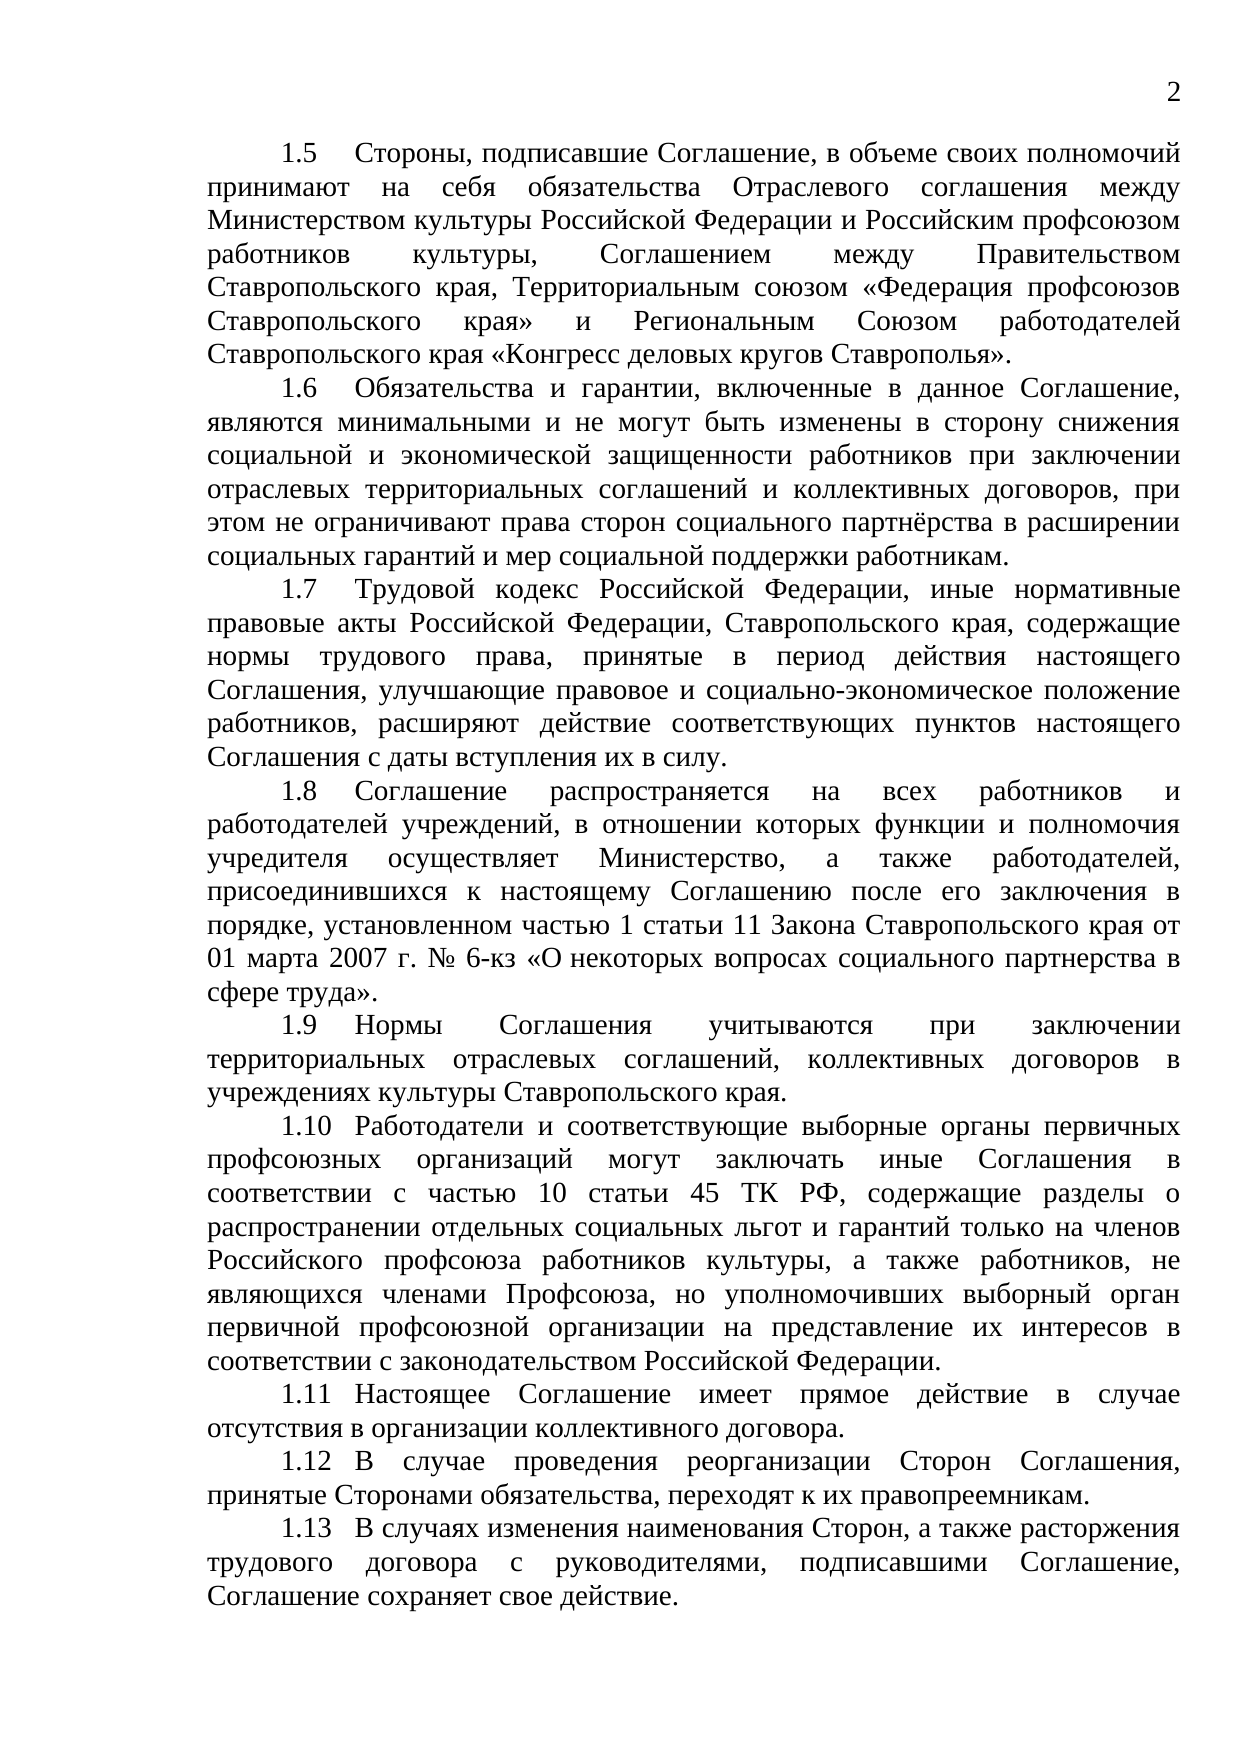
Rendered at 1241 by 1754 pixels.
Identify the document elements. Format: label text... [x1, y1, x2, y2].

list Нормы Соглашения учитываются при заключении территориальных отраслевых соглашений, коллективных договоров в учреждениях культуры Ставропольского края. [207, 1007, 1181, 1108]
list Соглашение распространяется на всех работников и работодателей учреждений, в отношении которых функции и полномочия учредителя осуществляет Министерство, а также работодателей, присоединившихся к настоящему Соглашению после его заключения в порядке, установленном частью 1 статьи 11 Закона Ставропольского края от 01 марта 2007 г. № 6-кз «О некоторых вопросах социального партнерства в сфере труда». [207, 773, 1181, 1007]
list В случае проведения реорганизации Сторон Соглашения, принятые Сторонами обязательства, переходят к их правопреемникам. [207, 1443, 1181, 1511]
list Трудовой кодекс Российской Федерации, иные нормативные правовые акты Российской Федерации, Ставропольского края, содержащие нормы трудового права, принятые в период действия настоящего Соглашения, улучшающие правовое и социально-экономическое положение работников, расширяют действие соответствующих пунктов настоящего Соглашения с даты вступления их в силу. [207, 571, 1181, 773]
list Стороны, подписавшие Соглашение, в объеме своих полномочий принимают на себя обязательства Отраслевого соглашения между Министерством культуры Российской Федерации и Российским профсоюзом работников культуры, Соглашением между Правительством Ставропольского края, Территориальным союзом «Федерация профсоюзов Ставропольского края» и Региональным Союзом работодателей Ставропольского края «Конгресс деловых кругов Ставрополья». [207, 135, 1181, 370]
list Обязательства и гарантии, включенные в данное Соглашение, являются минимальными и не могут быть изменены в сторону снижения социальной и экономической защищенности работников при заключении отраслевых территориальных соглашений и коллективных договоров, при этом не ограничивают права сторон социального партнёрства в расширении социальных гарантий и мер социальной поддержки работникам. [207, 370, 1181, 571]
list В случаях изменения наименования Сторон, а также расторжения трудового договора с руководителями, подписавшими Соглашение, Соглашение сохраняет свое действие. [207, 1511, 1181, 1611]
list Настоящее Соглашение имеет прямое действие в случае отсутствия в организации коллективного договора. [207, 1376, 1181, 1443]
list Работодатели и соответствующие выборные органы первичных профсоюзных организаций могут заключать иные Соглашения в соответствии с частью 10 статьи 45 ТК РФ, содержащие разделы о распространении отдельных социальных льгот и гарантий только на членов Российского профсоюза работников культуры, а также работников, не являющихся членами Профсоюза, но уполномочивших выборный орган первичной профсоюзной организации на представление их интересов в соответствии с законодательством Российской Федерации. [207, 1108, 1181, 1376]
